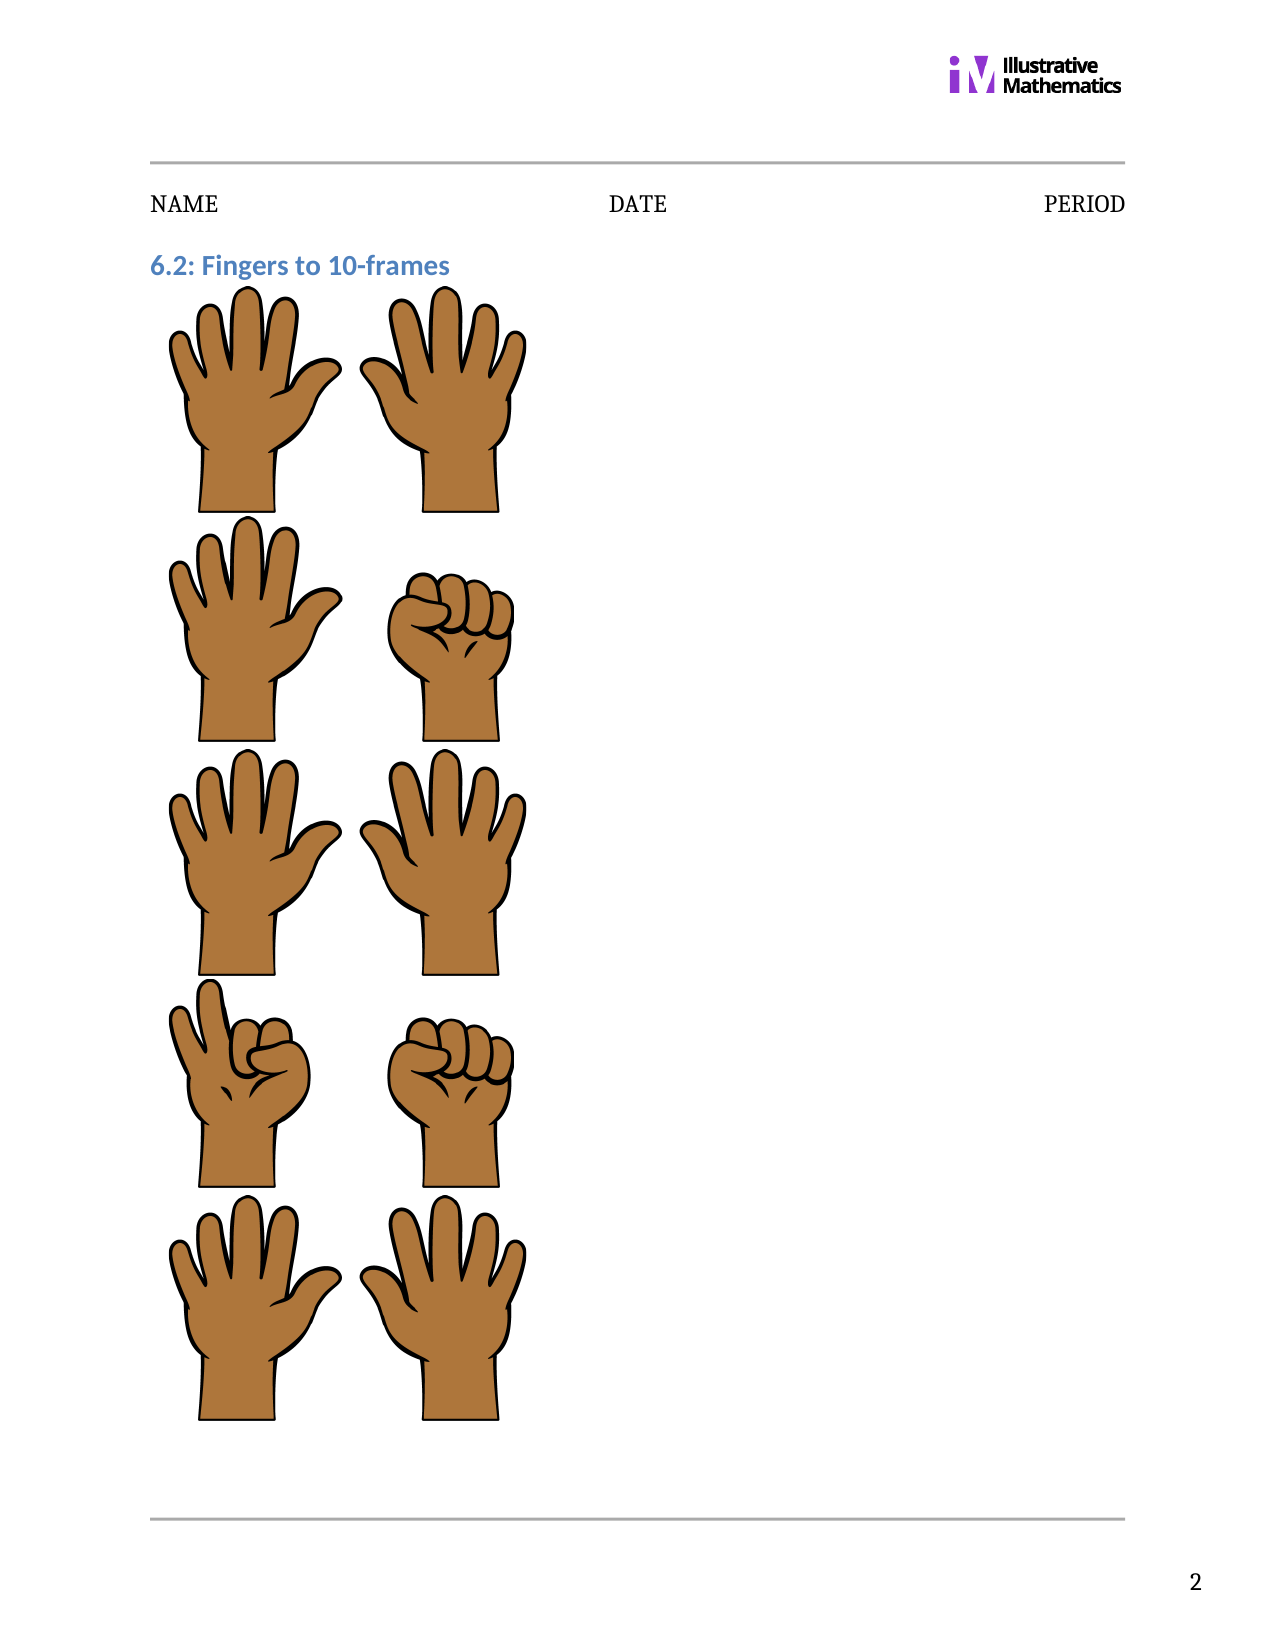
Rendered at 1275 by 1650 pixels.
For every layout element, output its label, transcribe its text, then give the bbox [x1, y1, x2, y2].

subtitle 6.2: Fingers to 10-frames [150, 247, 1125, 283]
table_header [139, 283, 1114, 746]
picture [949, 55, 1121, 93]
table_cell [139, 746, 1114, 1192]
picture [168, 286, 527, 513]
picture [168, 979, 514, 1188]
table_cell [139, 1192, 1114, 1425]
picture [168, 749, 527, 976]
picture [168, 1195, 527, 1421]
picture [168, 516, 514, 742]
